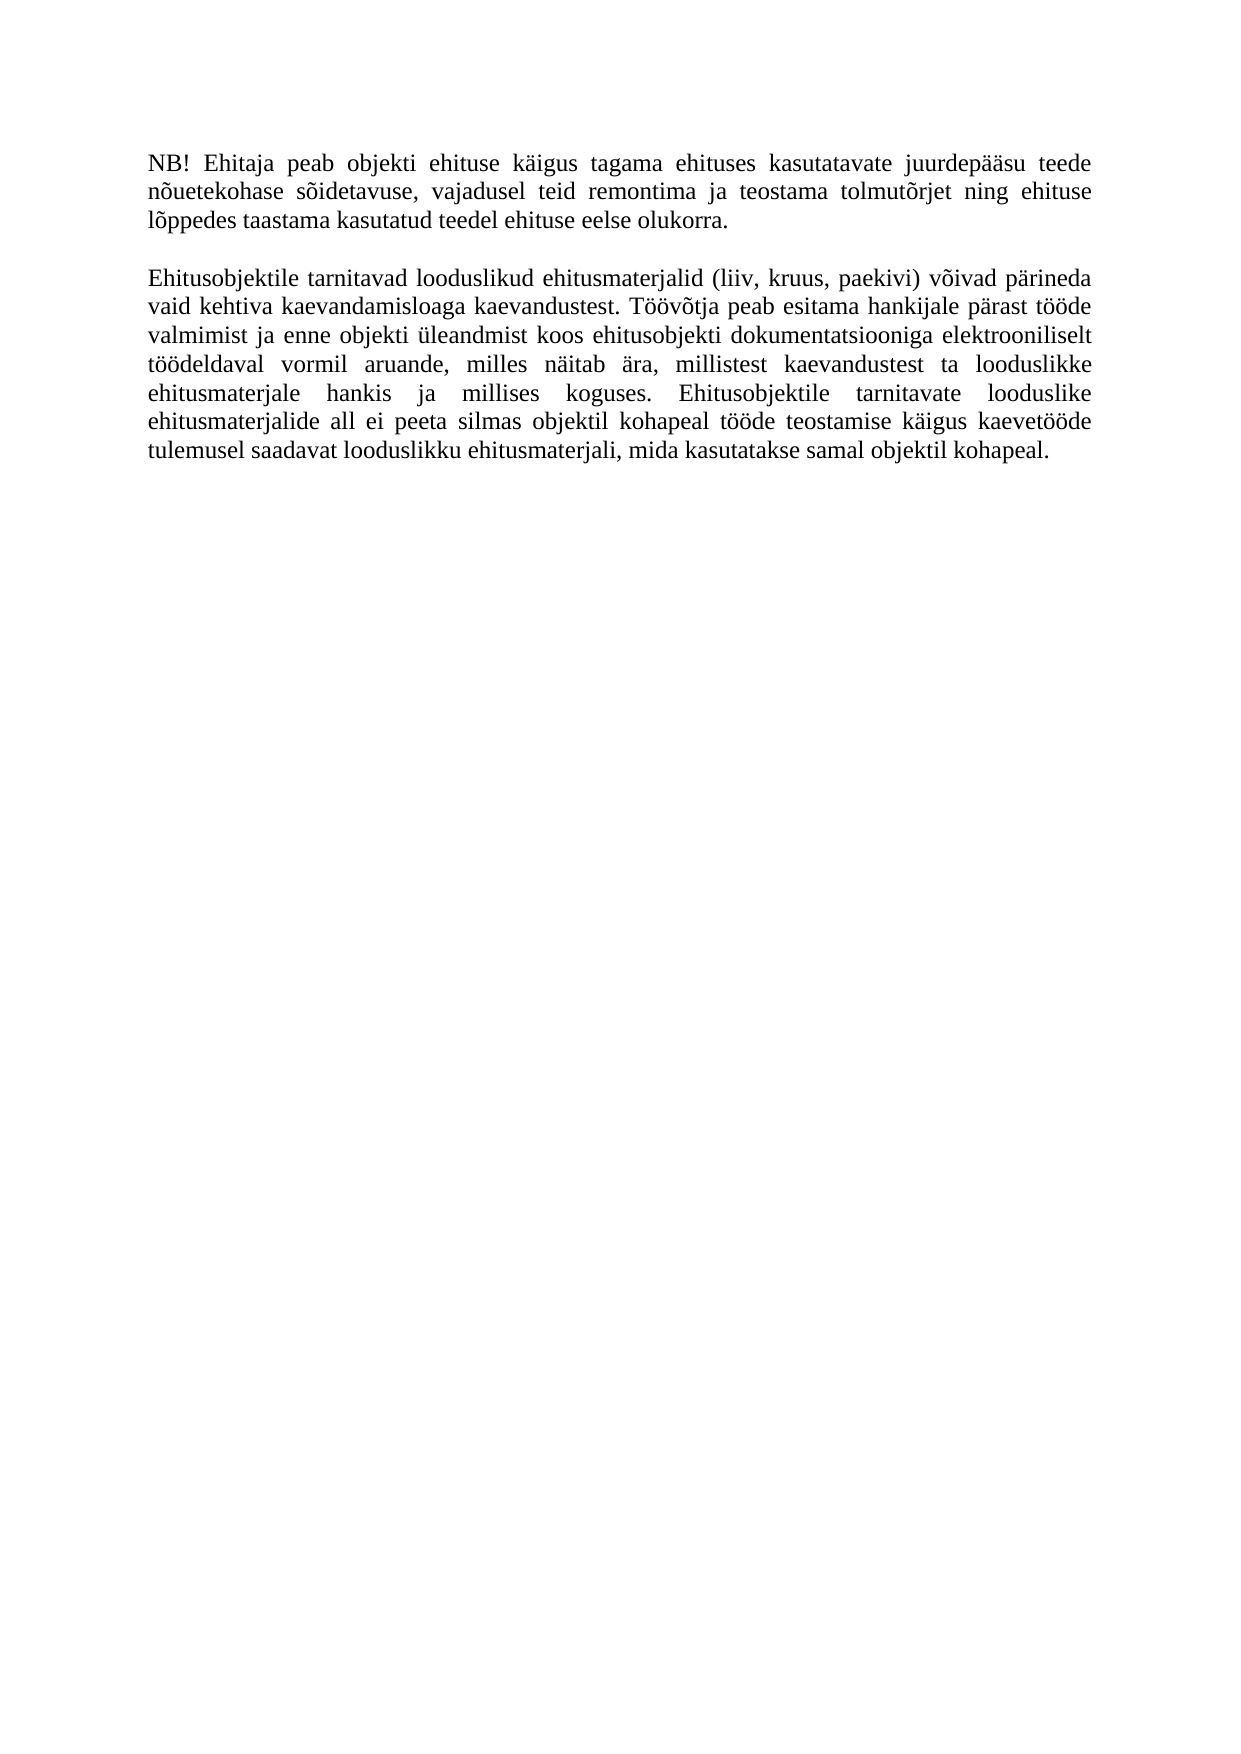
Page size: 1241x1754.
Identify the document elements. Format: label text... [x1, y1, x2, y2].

text NB! Ehitaja peab objekti ehituse käigus tagama ehituses kasutatavate juurdepääsu teede nõuetekohase sõidetavuse, vajadusel teid remontima ja teostama tolmutõrjet ning ehituse lõppedes taastama kasutatud teedel ehituse eelse olukorra. [148, 148, 1093, 234]
text Ehitusobjektile tarnitavad looduslikud ehitusmaterjalid (liiv, kruus, paekivi) võivad pärineda vaid kehtiva kaevandamisloaga kaevandustest. Töövõtja peab esitama hankijale pärast tööde valmimist ja enne objekti üleandmist koos ehitusobjekti dokumentatsiooniga elektrooniliselt töödeldaval vormil aruande, milles näitab ära, millistest kaevandustest ta looduslikke ehitusmaterjale hankis ja millises koguses. Ehitusobjektile tarnitavate looduslike ehitusmaterjalide all ei peeta silmas objektil kohapeal tööde teostamise käigus kaevetööde tulemusel saadavat looduslikku ehitusmaterjali, mida kasutatakse samal objektil kohapeal. [148, 263, 1093, 464]
